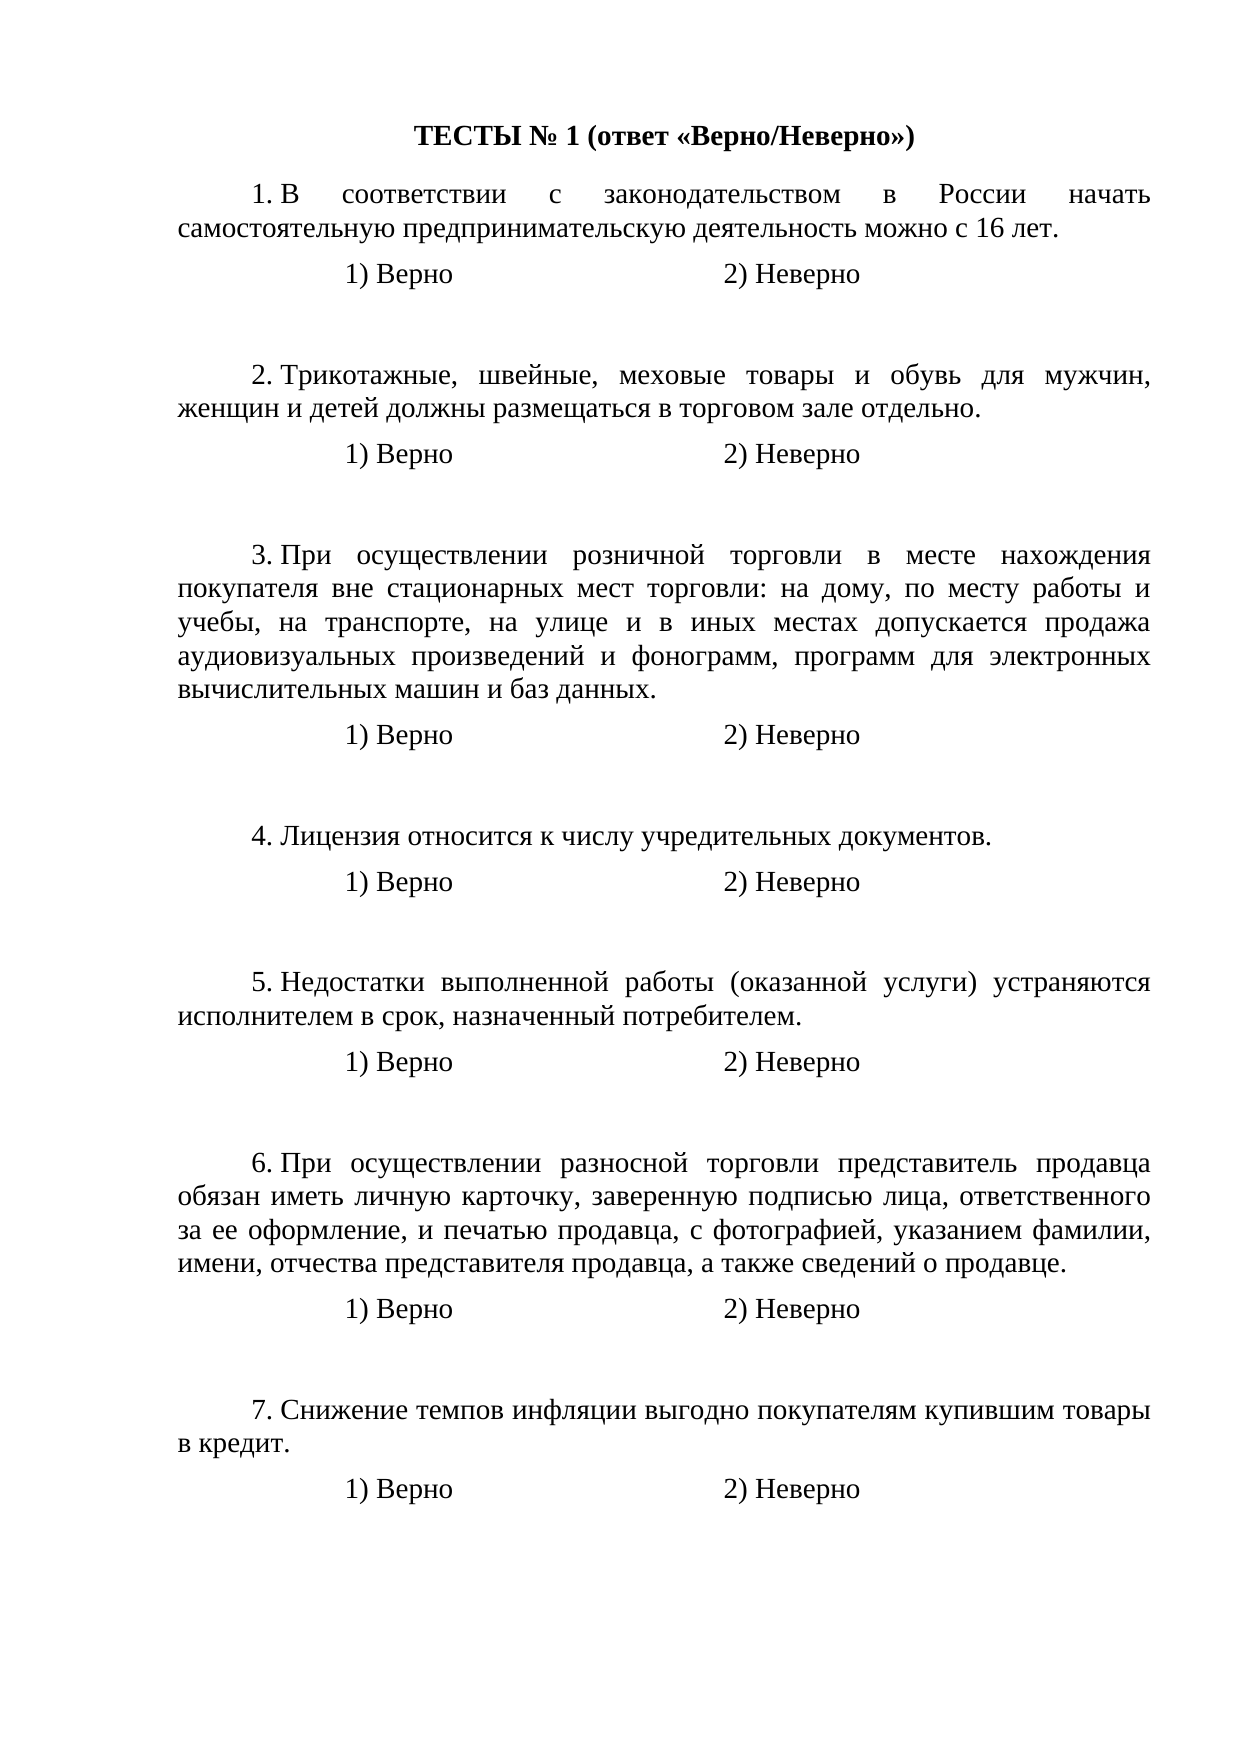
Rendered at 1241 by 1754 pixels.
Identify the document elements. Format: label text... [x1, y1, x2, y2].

table_header 2) Неверно [712, 864, 996, 897]
list Трикотажные, швейные, меховые товары и обувь для мужчин, женщин и детей должны размещаться в торговом зале отдельно. [177, 357, 1152, 424]
table_header 2) Неверно [712, 1044, 996, 1078]
table_header 2) Неверно [712, 256, 996, 290]
table_header 1) Верно [333, 436, 712, 470]
table_header 2) Неверно [712, 1472, 996, 1505]
table_header 1) Верно [333, 864, 712, 897]
list Недостатки выполненной работы (оказанной услуги) устраняются исполнителем в срок, назначенный потребителем. [177, 964, 1152, 1032]
table_header 1) Верно [333, 1472, 712, 1505]
table_header 1) Верно [333, 717, 712, 751]
table_header 1) Верно [333, 1291, 712, 1325]
list Лицензия относится к числу учредительных документов. [177, 818, 1152, 851]
list Снижение темпов инфляции выгодно покупателям купившим товары в кредит. [177, 1392, 1152, 1459]
table_header 2) Неверно [712, 717, 996, 751]
table_header 1) Верно [333, 256, 712, 290]
text ТЕСТЫ № 1 (ответ «Верно/Неверно») [177, 118, 1152, 152]
table_header 2) Неверно [712, 1291, 996, 1325]
table_header 2) Неверно [712, 436, 996, 470]
table_header 1) Верно [333, 1044, 712, 1078]
list В соответствии с законодательством в России начать самостоятельную предпринимательскую деятельность можно с 16 лет. [177, 177, 1152, 244]
list При осуществлении разносной торговли представитель продавца обязан иметь личную карточку, заверенную подписью лица, ответственного за ее оформление, и печатью продавца, с фотографией, указанием фамилии, имени, отчества представителя продавца, а также сведений о продавце. [177, 1145, 1152, 1279]
list При осуществлении розничной торговли в месте нахождения покупателя вне стационарных мест торговли: на дому, по месту работы и учебы, на транспорте, на улице и в иных местах допускается продажа аудиовизуальных произведений и фонограмм, программ для электронных вычислительных машин и баз данных. [177, 537, 1152, 705]
